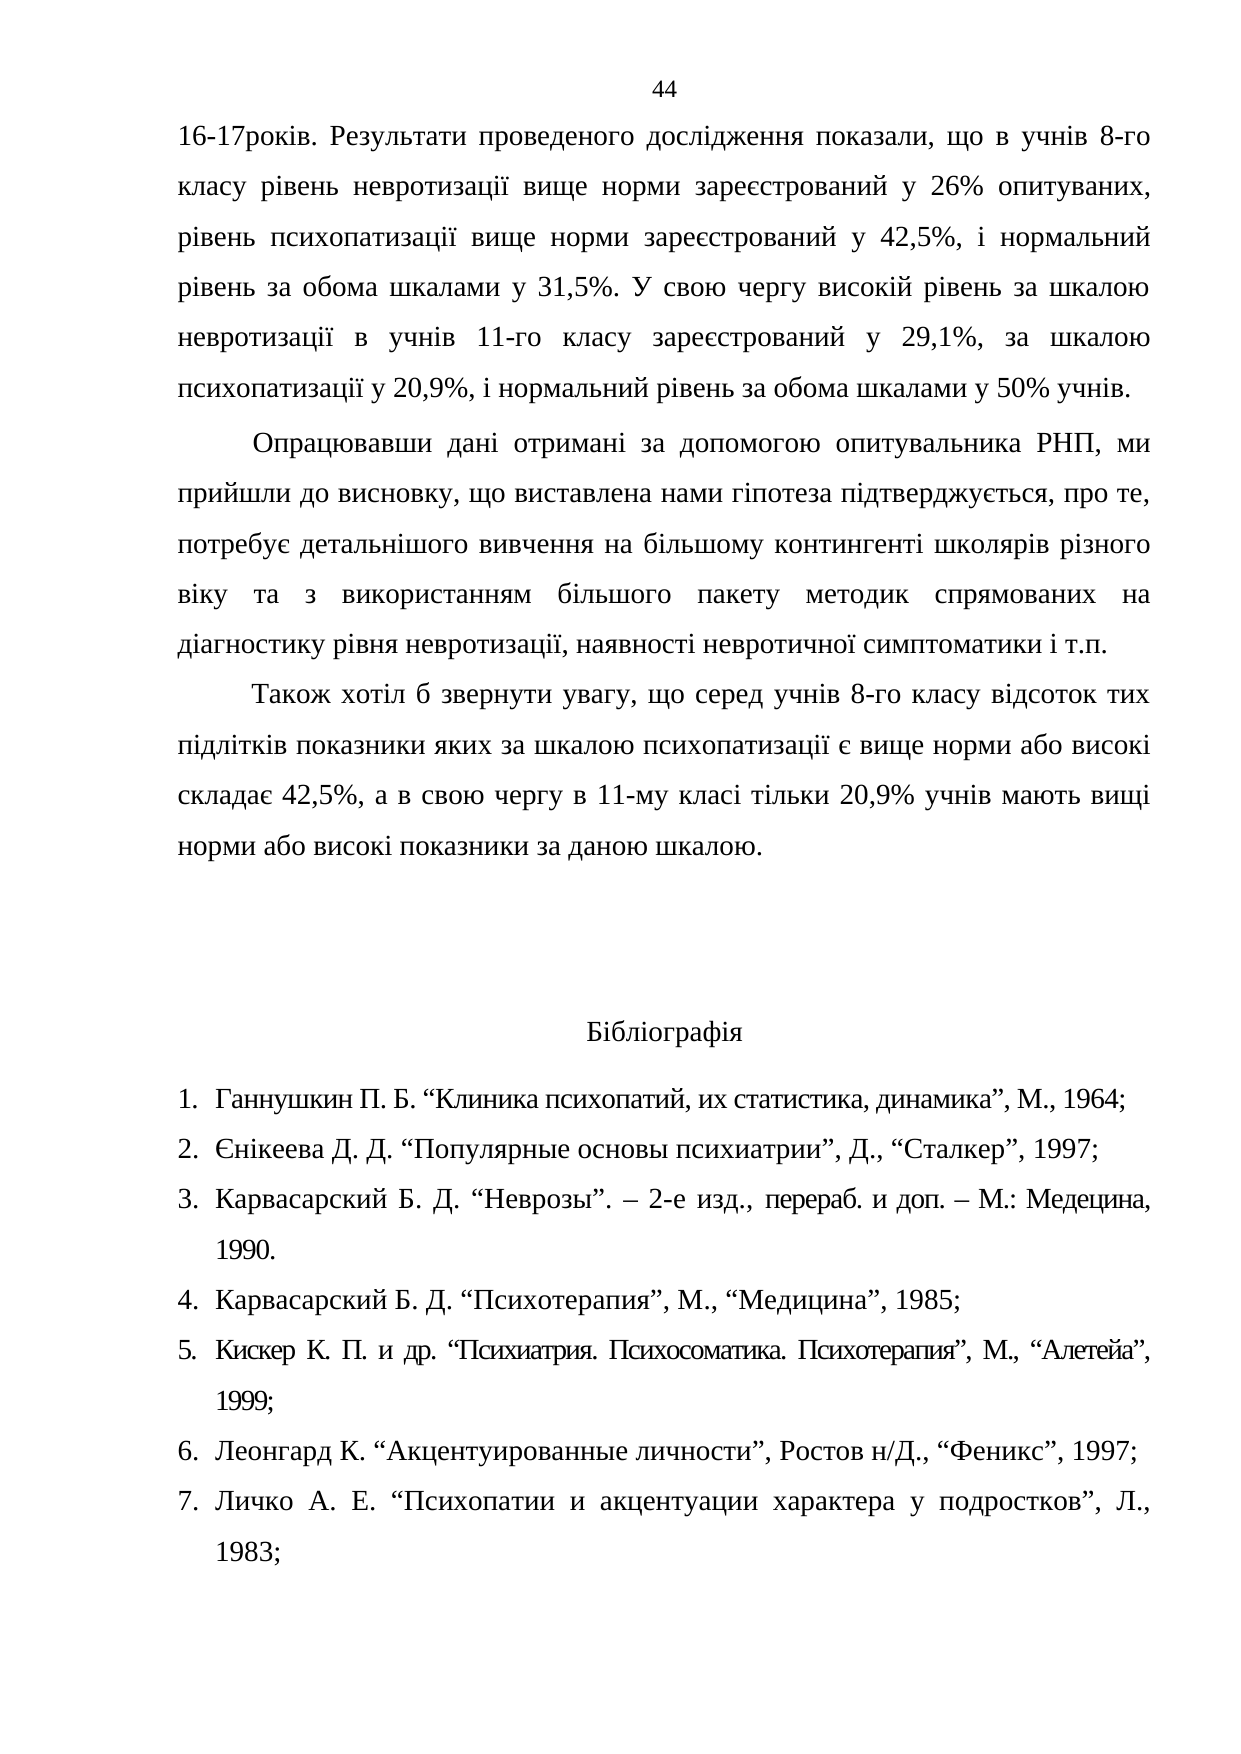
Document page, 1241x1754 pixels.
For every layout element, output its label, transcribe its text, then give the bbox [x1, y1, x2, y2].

list Кискер К. П. и др. “Психиатрия. Психосоматика. Психотерапия”, М., “Алетейа”, 1999; [177, 1332, 1152, 1416]
list Ганнушкин П. Б. “Клиника психопатий, их статистика, динамика”, М., 1964; [177, 1081, 1152, 1114]
list Єнікеева Д. Д. “Популярные основы психиатрии”, Д., “Сталкер”, 1997; [177, 1131, 1152, 1165]
text Опрацювавши дані отримані за допомогою опитувальника РНП, ми прийшли до висновку, що виставлена нами гіпотеза підтверджується, про те, потребує детальнішого вивчення на більшому контингенті школярів різного віку та з використанням більшого пакету методик спрямованих на діагностику рівня невротизації, наявності невротичної симптоматики і т.п. [177, 425, 1152, 660]
list Карвасарский Б. Д. “Неврозы”. – 2-е изд., перераб. и доп. – М.: Медецина, 1990. [177, 1181, 1152, 1265]
list Леонгард К. “Акцентуированные личности”, Ростов н/Д., “Феникс”, 1997; [177, 1433, 1152, 1467]
list Карвасарский Б. Д. “Психотерапия”, М., “Медицина”, 1985; [177, 1282, 1152, 1316]
text Бібліографія [177, 1014, 1152, 1047]
text Також хотіл б звернути увагу, що серед учнів 8-го класу відсоток тих підлітків показники яких за шкалою психопатизації є вище норми або високі складає 42,5%, а в свою чергу в 11-му класі тільки 20,9% учнів мають вищі норми або високі показники за даною шкалою. [177, 677, 1152, 861]
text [177, 118, 1152, 403]
list Личко А. Е. “Психопатии и акцентуации характера у подростков”, Л., 1983; [177, 1483, 1152, 1567]
